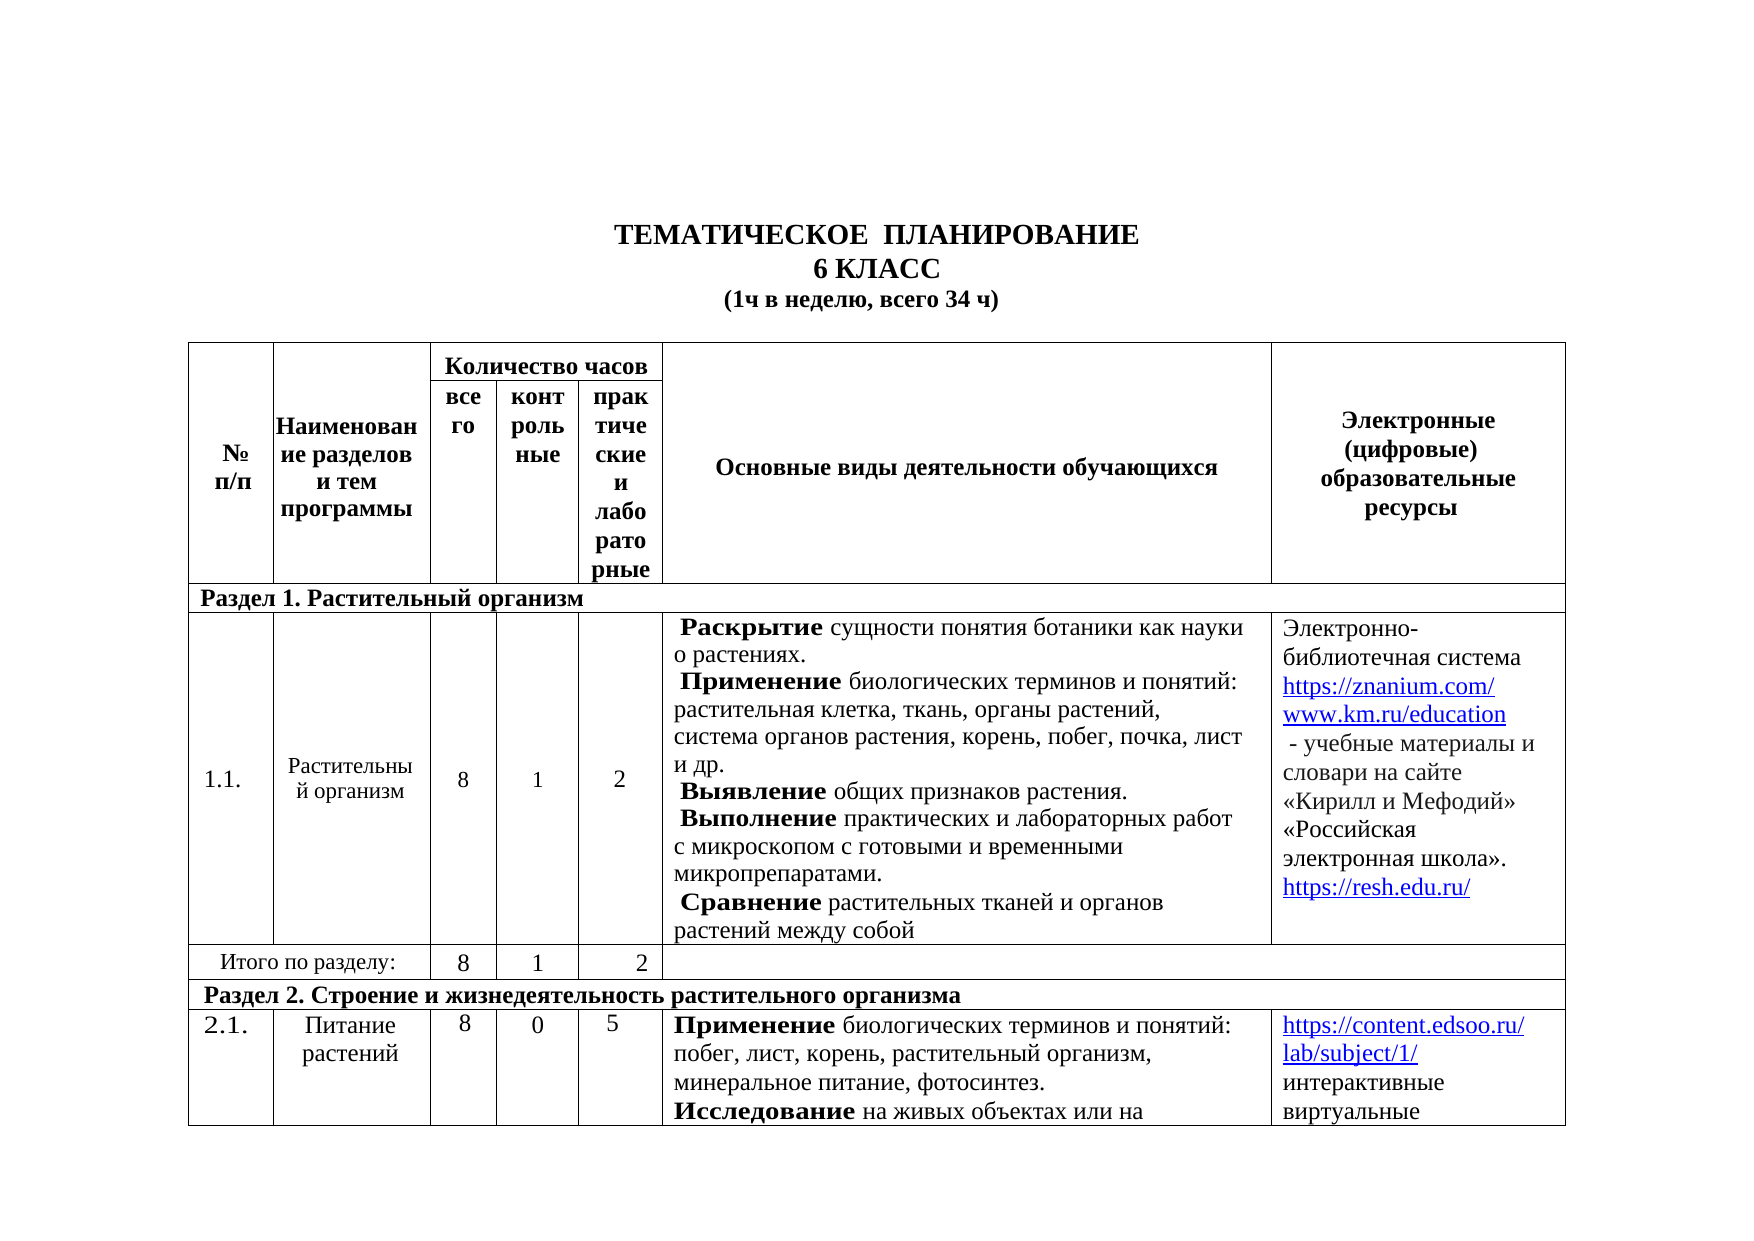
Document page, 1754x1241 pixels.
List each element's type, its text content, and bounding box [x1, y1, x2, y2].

table_cell 1 [497, 945, 578, 979]
table_header Основные виды деятельности обучающихся [663, 343, 1271, 582]
text 6 КЛАСС [150, 251, 1604, 284]
table_cell 8 [431, 945, 496, 979]
table_cell Растительный организм [274, 613, 430, 944]
table_cell Раздел 2. Строение и жизнедеятельность растительного организма [189, 980, 1565, 1009]
table_cell Раскрытие сущности понятия ботаники как науки о растениях. Применение биологических терминов и понятий: растительная клетка, ткань, органы растений, система органов растения, корень, побег, почка, лист и др. Выявление общих признаков растения. Выполнение практических и лабораторных работ с микроскопом с готовыми и временными микропрепаратами. Сравнение растительных тканей и органов растений между собой [663, 613, 1271, 944]
text ТЕМАТИЧЕСКОЕ ПЛАНИРОВАНИЕ [150, 217, 1604, 251]
table_cell практические и лабораторные [579, 381, 662, 582]
table_cell Раздел 1. Растительный организм [189, 584, 1565, 612]
table_cell 2.1. [189, 1010, 273, 1125]
table_cell контрольные [497, 381, 578, 582]
list (1ч в неделю, всего 34 ч) [112, 284, 1604, 313]
table_header Количество часов [431, 343, 662, 380]
table_header №п/п [189, 343, 273, 582]
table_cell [1272, 1010, 1565, 1125]
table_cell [663, 1010, 1271, 1125]
table_cell 0 [497, 1010, 578, 1125]
table_cell [663, 945, 1565, 979]
table_cell 1.1. [189, 613, 273, 944]
table_cell 5 [579, 1010, 662, 1125]
table_header Электронные (цифровые) образовательные ресурсы [1272, 343, 1565, 582]
table_cell 8 [431, 613, 496, 944]
table_cell 1 [497, 613, 578, 944]
table_cell Итого по разделу: [189, 945, 430, 979]
table_header Наименование разделов и тем программы [274, 343, 430, 582]
table_cell Электронно- библиотечная система https://znanium.com/ www.km.ru/education - учебные материалы и словари на сайте «Кирилл и Мефодий» «Российская электронная школа». https://resh.edu.ru/ [1272, 613, 1565, 944]
table_cell 2 [579, 945, 662, 979]
table_cell 8 [431, 1010, 496, 1125]
table_cell всего [431, 381, 496, 582]
table_cell 2 [579, 613, 662, 944]
table_cell Питание растений [274, 1010, 430, 1125]
